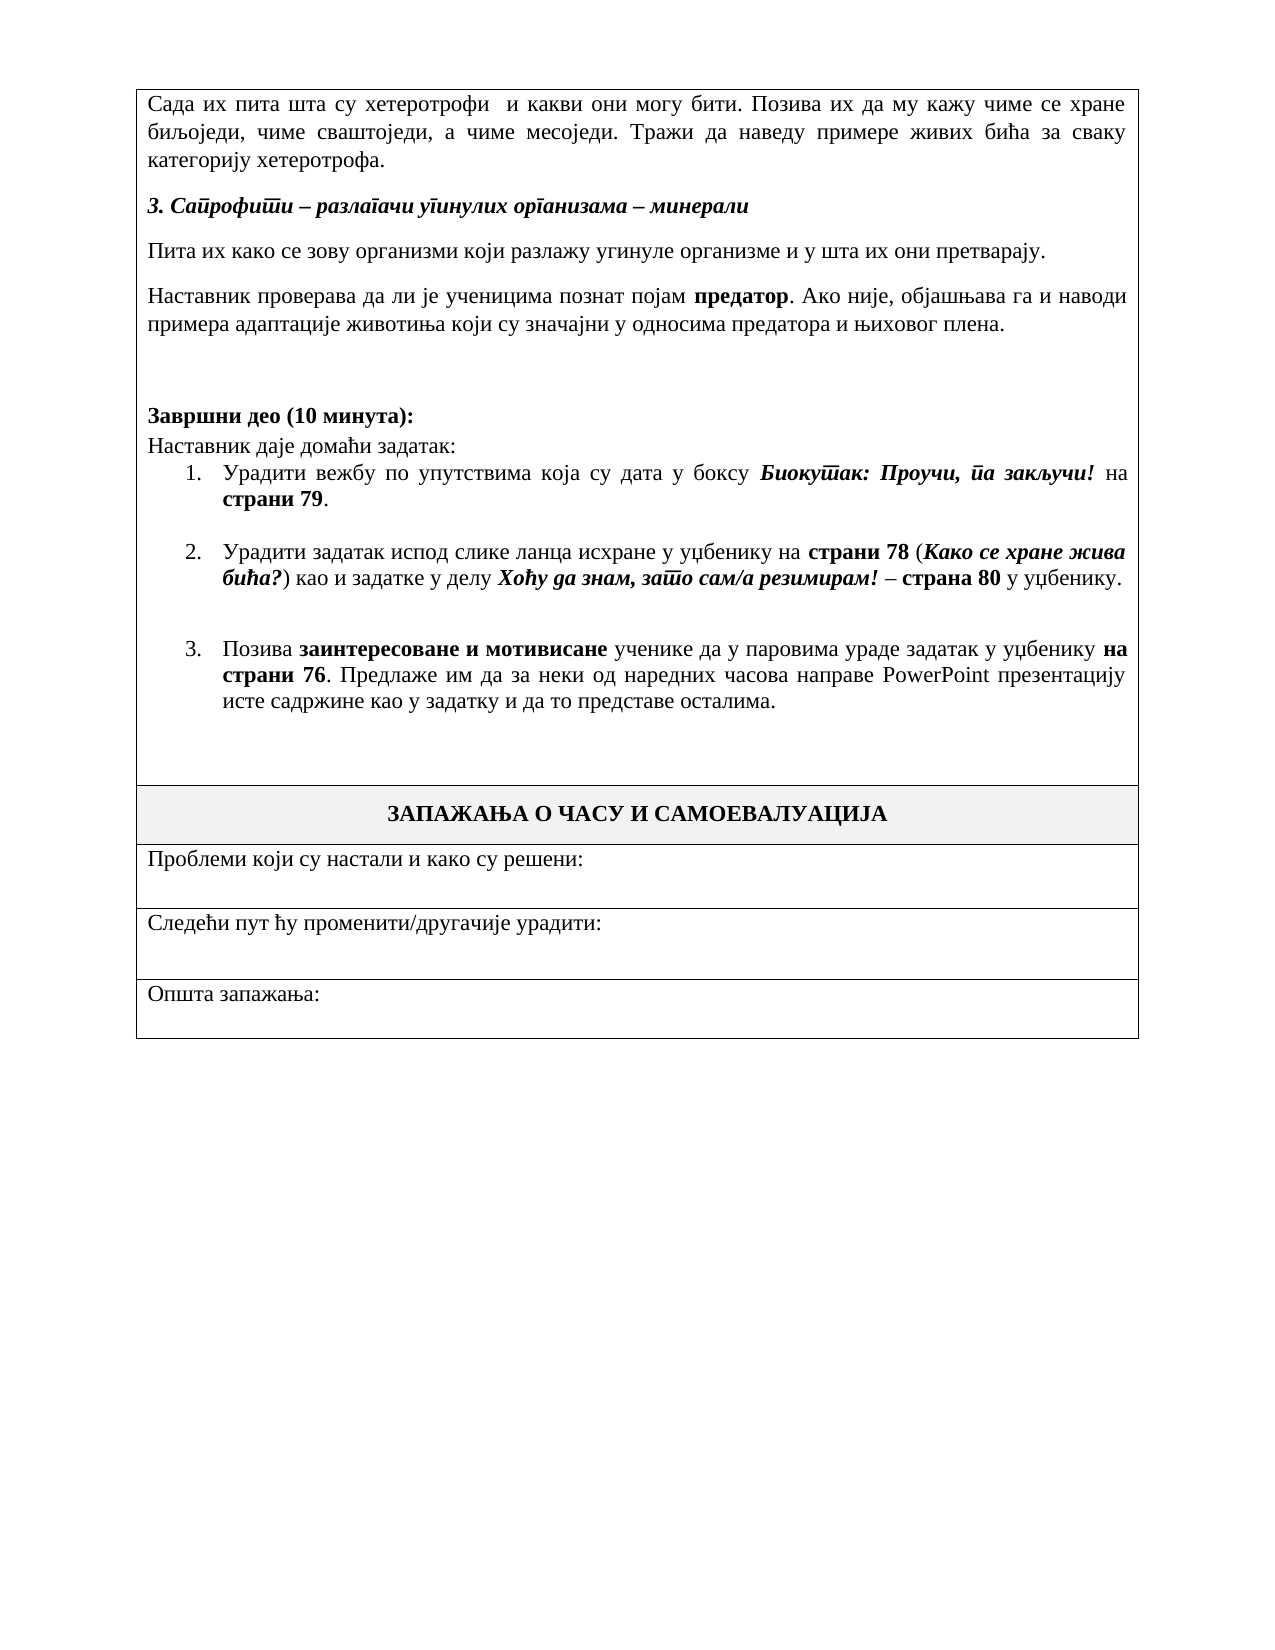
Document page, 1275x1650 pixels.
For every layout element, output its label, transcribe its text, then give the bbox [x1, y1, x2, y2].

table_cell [137, 90, 1138, 785]
table_cell Следећи пут ћу променити/другачије урадити: [137, 909, 1138, 979]
table_cell ЗАПАЖАЊА О ЧАСУ И САМОЕВАЛУАЦИЈА [137, 786, 1138, 844]
table_cell Општа запажања: [137, 980, 1138, 1037]
table_cell Проблеми који су настали и како су решени: [137, 845, 1138, 908]
